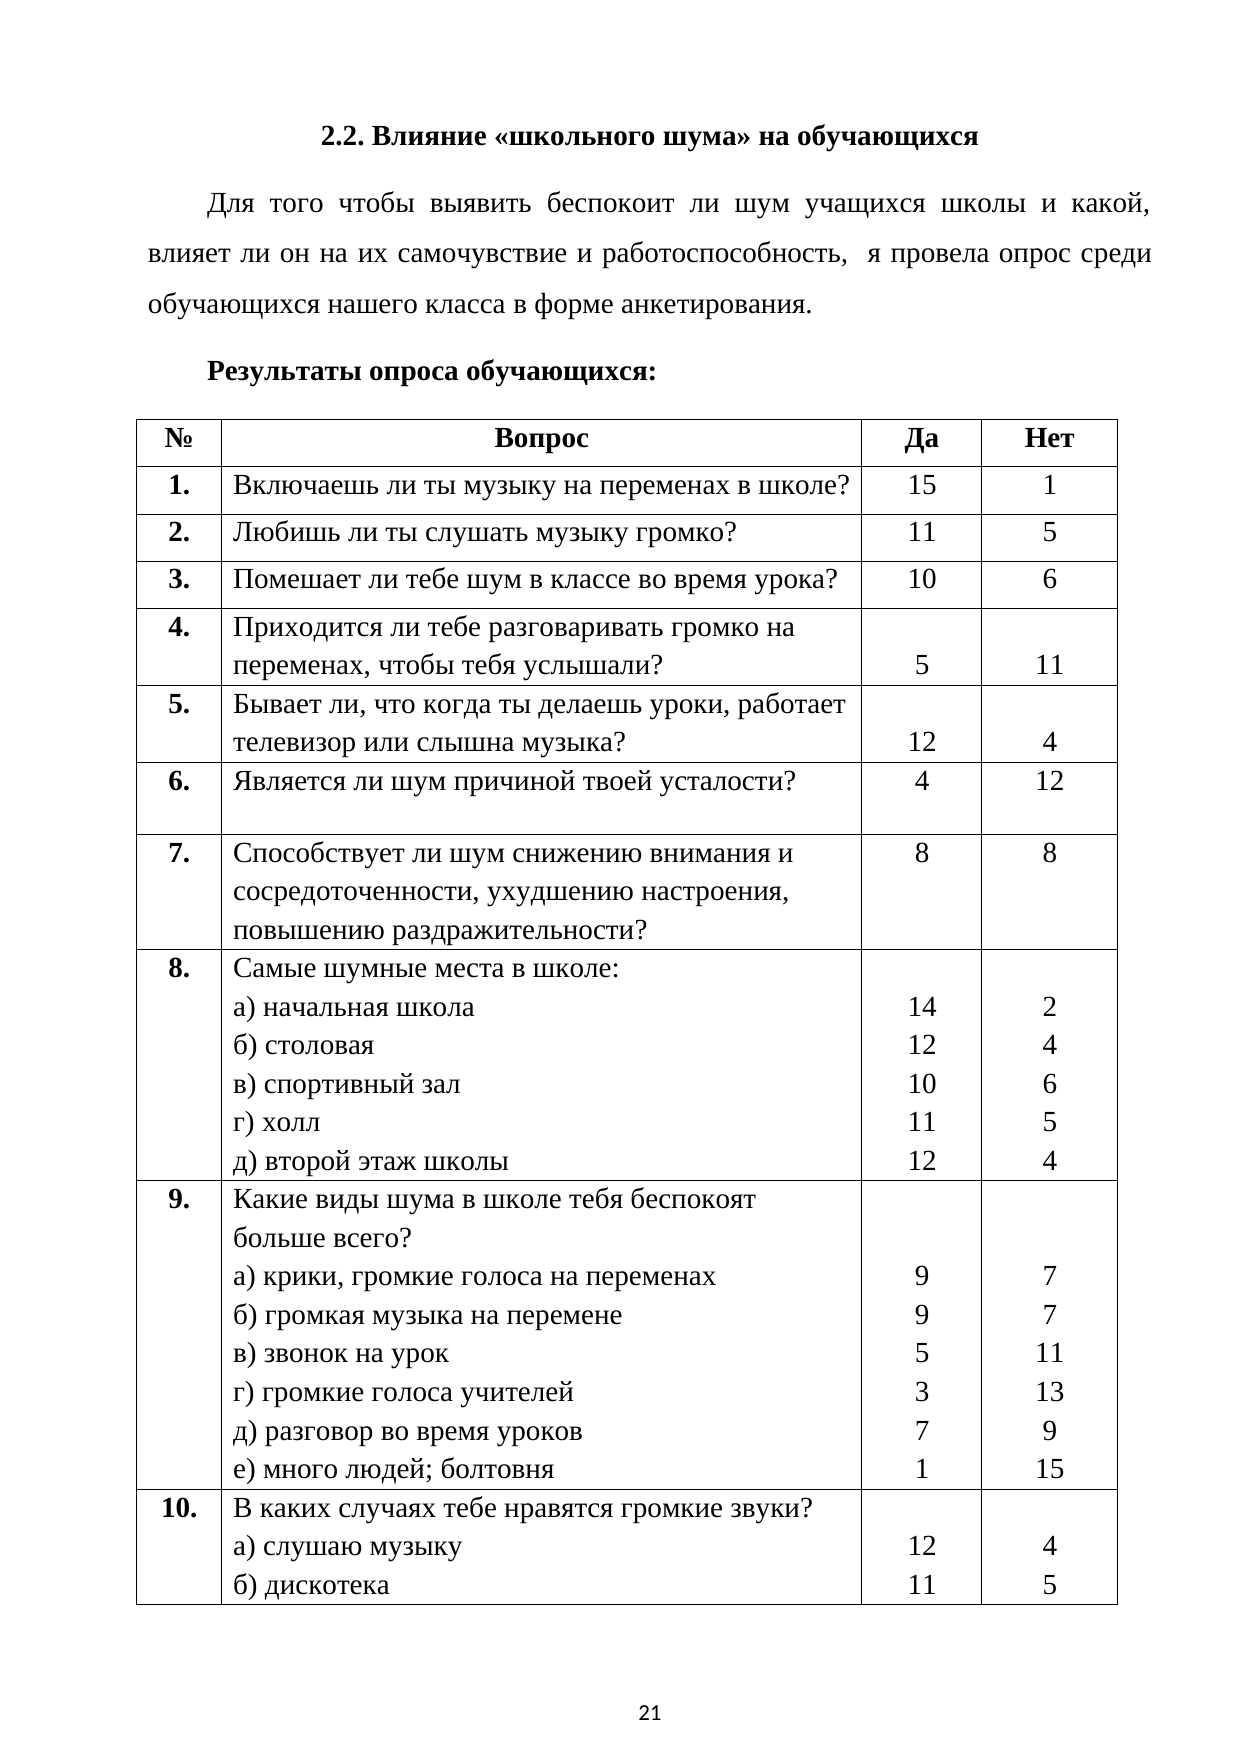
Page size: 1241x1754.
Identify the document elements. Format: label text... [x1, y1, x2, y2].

table_cell 11 [862, 515, 981, 561]
table_cell 15 [862, 467, 981, 513]
table_cell 6. [137, 763, 221, 834]
table_cell Бывает ли, что когда ты делаешь уроки, работает телевизор или слышна музыка? [222, 686, 861, 762]
table_cell Какие виды шума в школе тебя беспокоят больше всего? а) крики, громкие голоса на переменах б) громкая музыка на перемене в) звонок на урок г) громкие голоса учителей д) разговор во время уроков е) много людей; болтовня [222, 1181, 861, 1489]
table_cell 7 7 11 13 9 15 [982, 1181, 1117, 1489]
table_cell Включаешь ли ты музыку на переменах в школе? [222, 467, 861, 513]
table_header Да [862, 420, 981, 466]
table_cell Любишь ли ты слушать музыку громко? [222, 515, 861, 561]
table_cell 12 [982, 763, 1117, 834]
table_cell 12 [862, 686, 981, 762]
table_cell 1 [982, 467, 1117, 513]
table_cell 10 [862, 562, 981, 608]
table_header Вопрос [222, 420, 861, 466]
table_cell 5 [982, 515, 1117, 561]
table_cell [222, 1490, 861, 1604]
table_cell 4 5 7 6 11 14 [982, 1490, 1117, 1604]
table_cell 8. [137, 950, 221, 1180]
table_cell Самые шумные места в школе: а) начальная школа б) столовая в) спортивный зал г) холл д) второй этаж школы [222, 950, 861, 1180]
table_cell 8 [862, 835, 981, 949]
table_cell 4 [862, 763, 981, 834]
text Результаты опроса обучающихся: [148, 353, 1152, 386]
table_cell 14 12 10 11 12 [862, 950, 981, 1180]
table_cell 4 [982, 686, 1117, 762]
table_cell 11 [982, 609, 1117, 685]
table_cell 5. [137, 686, 221, 762]
table_cell 7. [137, 835, 221, 949]
table_cell Способствует ли шум снижению внимания и сосредоточенности, ухудшению настроения, повышению раздражительности? [222, 835, 861, 949]
table_cell 8 [982, 835, 1117, 949]
table_cell 6 [982, 562, 1117, 608]
text 2.2. Влияние «школьного шума» на обучающихся [148, 118, 1152, 152]
table_cell 5 [862, 609, 981, 685]
text Для того чтобы выявить беспокоит ли шум учащихся школы и какой, влияет ли он на их самочувствие и работоспособность, я провела опрос среди обучающихся нашего класса в форме анкетирования. [148, 185, 1152, 319]
table_cell 12 11 9 10 5 2 [862, 1490, 981, 1604]
table_cell 9 9 5 3 7 1 [862, 1181, 981, 1489]
table_cell 2 4 6 5 4 [982, 950, 1117, 1180]
table_header Нет [982, 420, 1117, 466]
table_cell 1. [137, 467, 221, 513]
table_header № [137, 420, 221, 466]
table_cell Приходится ли тебе разговаривать громко на переменах, чтобы тебя услышали? [222, 609, 861, 685]
table_cell 10. [137, 1490, 221, 1604]
table_cell Является ли шум причиной твоей усталости? [222, 763, 861, 834]
table_cell 2. [137, 515, 221, 561]
table_cell Помешает ли тебе шум в классе во время урока? [222, 562, 861, 608]
table_cell 9. [137, 1181, 221, 1489]
table_cell 4. [137, 609, 221, 685]
table_cell 3. [137, 562, 221, 608]
